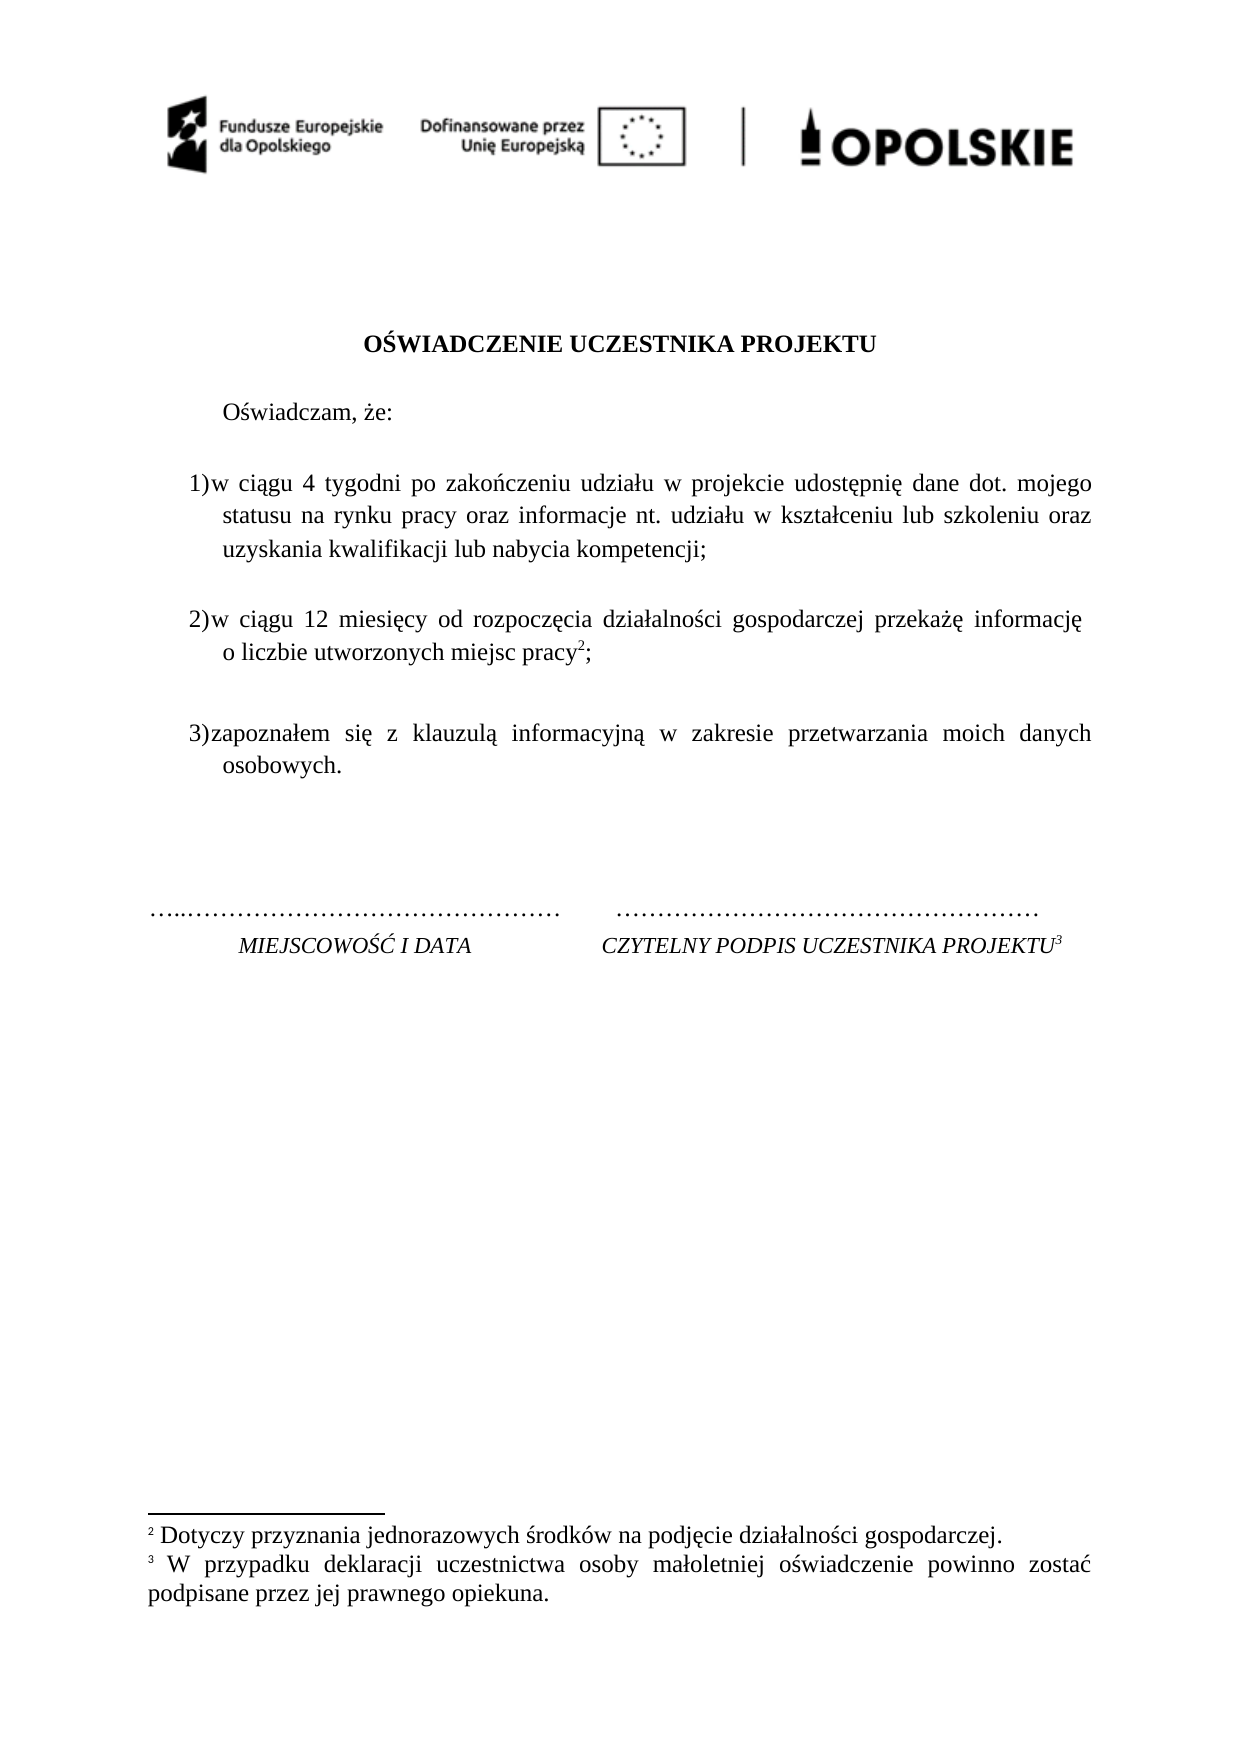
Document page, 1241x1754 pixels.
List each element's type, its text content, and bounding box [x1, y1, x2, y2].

text OŚWIADCZENIE UCZESTNIKA PROJEKTU [148, 329, 1093, 358]
picture [149, 73, 1093, 198]
list w ciągu 4 tygodni po zakończeniu udziału w projekcie udostępnię dane dot. mojego statusu na rynku pracy oraz informacje nt. udziału w kształceniu lub szkoleniu oraz uzyskania kwalifikacji lub nabycia kompetencji; [189, 468, 1093, 562]
list zapoznałem się z klauzulą informacyjną w zakresie przetwarzania moich danych osobowych. [189, 718, 1093, 779]
table_header …..……………………………………… [136, 894, 573, 932]
list w ciągu 12 miesięcy od rozpoczęcia działalności gospodarczej przekażę informację o liczbie utworzonych miejsc pracy; [189, 604, 1093, 666]
text Oświadczam, że: [222, 397, 1093, 426]
table_cell MIEJSCOWOŚĆ I DATA [136, 932, 573, 969]
table_cell CZYTELNY PODPIS UCZESTNIKA PROJEKTU [573, 932, 1081, 969]
table_header …………………………………………… [573, 894, 1081, 932]
